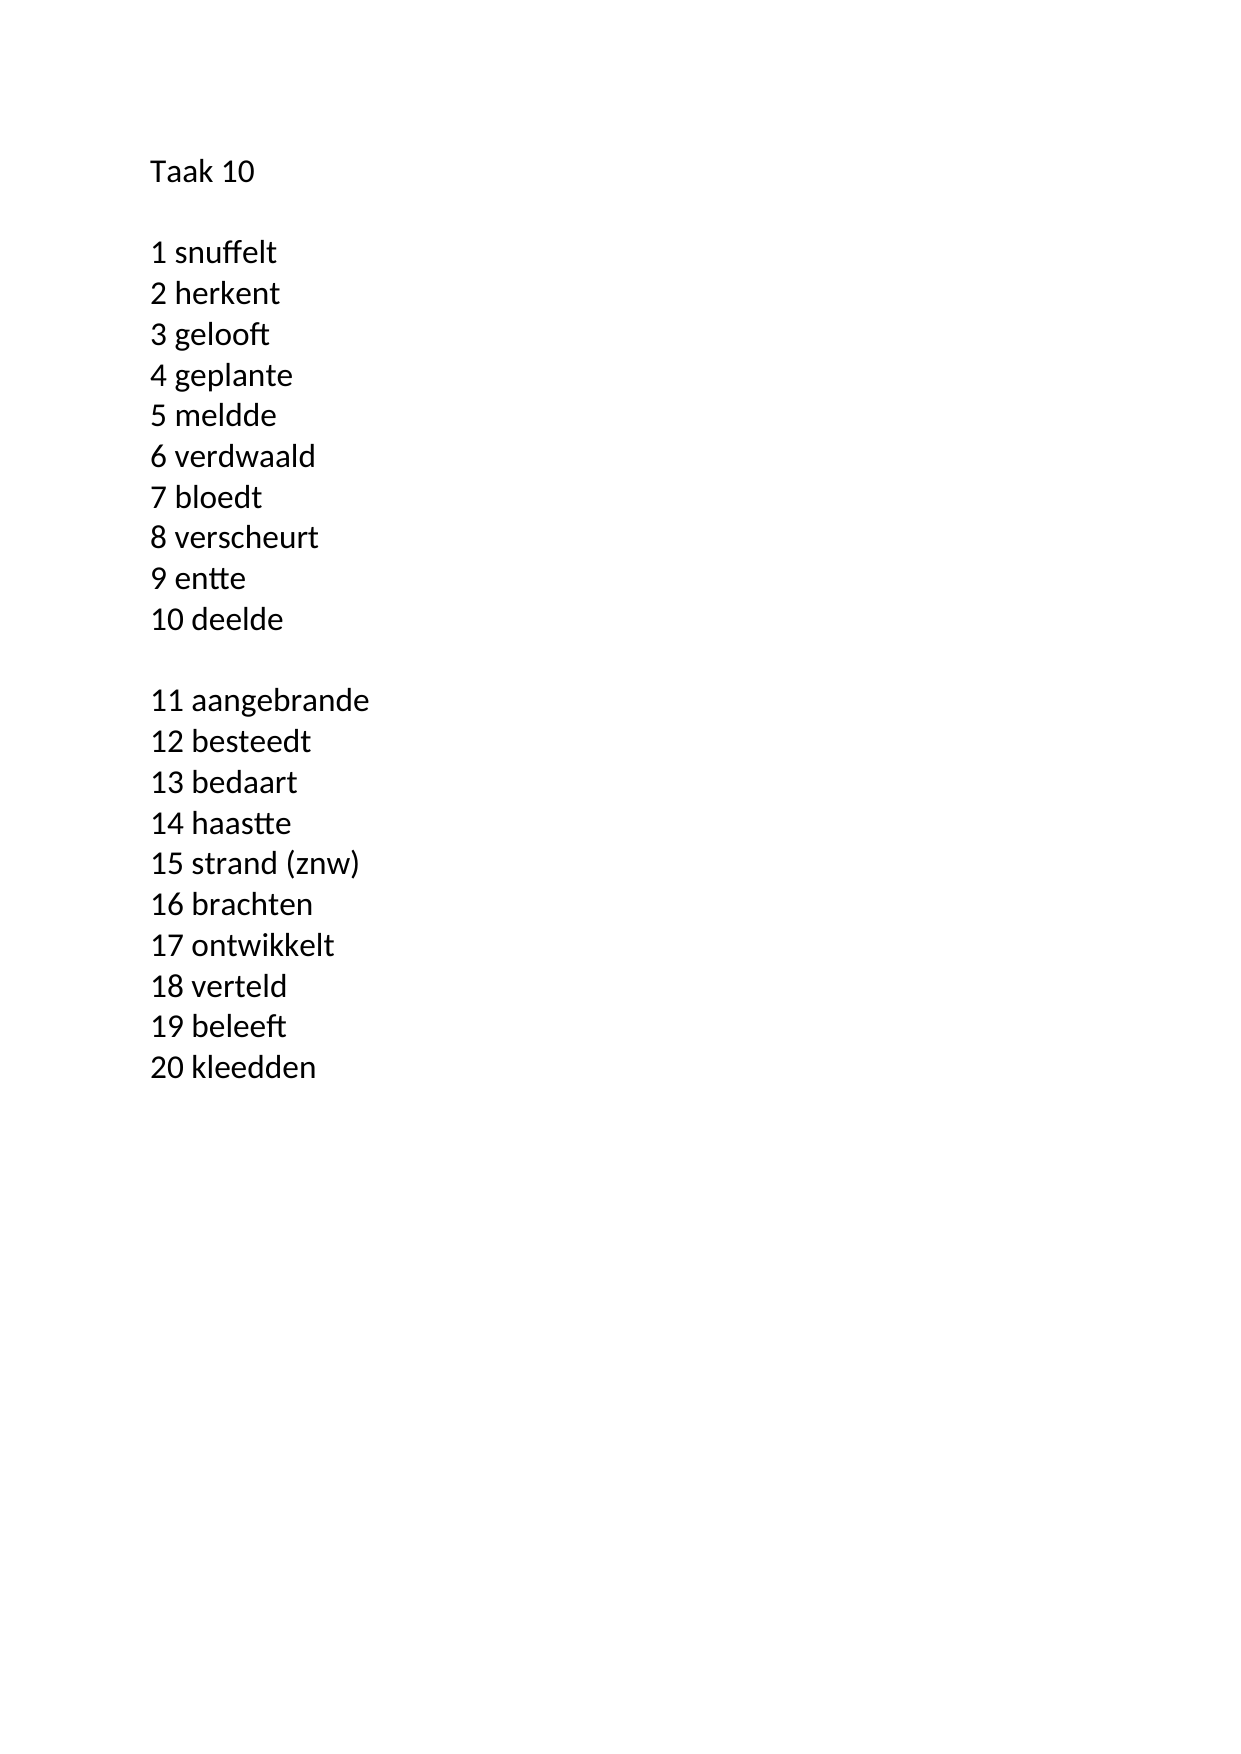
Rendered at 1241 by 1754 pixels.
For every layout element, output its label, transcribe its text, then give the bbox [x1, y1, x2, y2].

text 15 strand (znw) [150, 842, 1090, 883]
text Taak 10 [150, 150, 1090, 191]
text 7 bloedt [150, 476, 1090, 517]
text 10 deelde [150, 598, 1090, 639]
text 17 ontwikkelt [150, 924, 1090, 964]
text 14 haastte [150, 802, 1090, 842]
text 5 meldde [150, 394, 1090, 435]
text 12 besteedt [150, 720, 1090, 761]
text 6 verdwaald [150, 435, 1090, 476]
text 19 beleeft [150, 1005, 1090, 1046]
text 20 kleedden [150, 1046, 1090, 1087]
text 16 brachten [150, 883, 1090, 924]
text 18 verteld [150, 964, 1090, 1005]
text 2 herkent [150, 272, 1090, 313]
text 13 bedaart [150, 761, 1090, 802]
text 1 snuffelt [150, 231, 1090, 272]
text 8 verscheurt [150, 517, 1090, 557]
text 4 geplante [150, 354, 1090, 394]
text 9 entte [150, 557, 1090, 598]
text 11 aangebrande [150, 679, 1090, 720]
text 3 gelooft [150, 313, 1090, 354]
